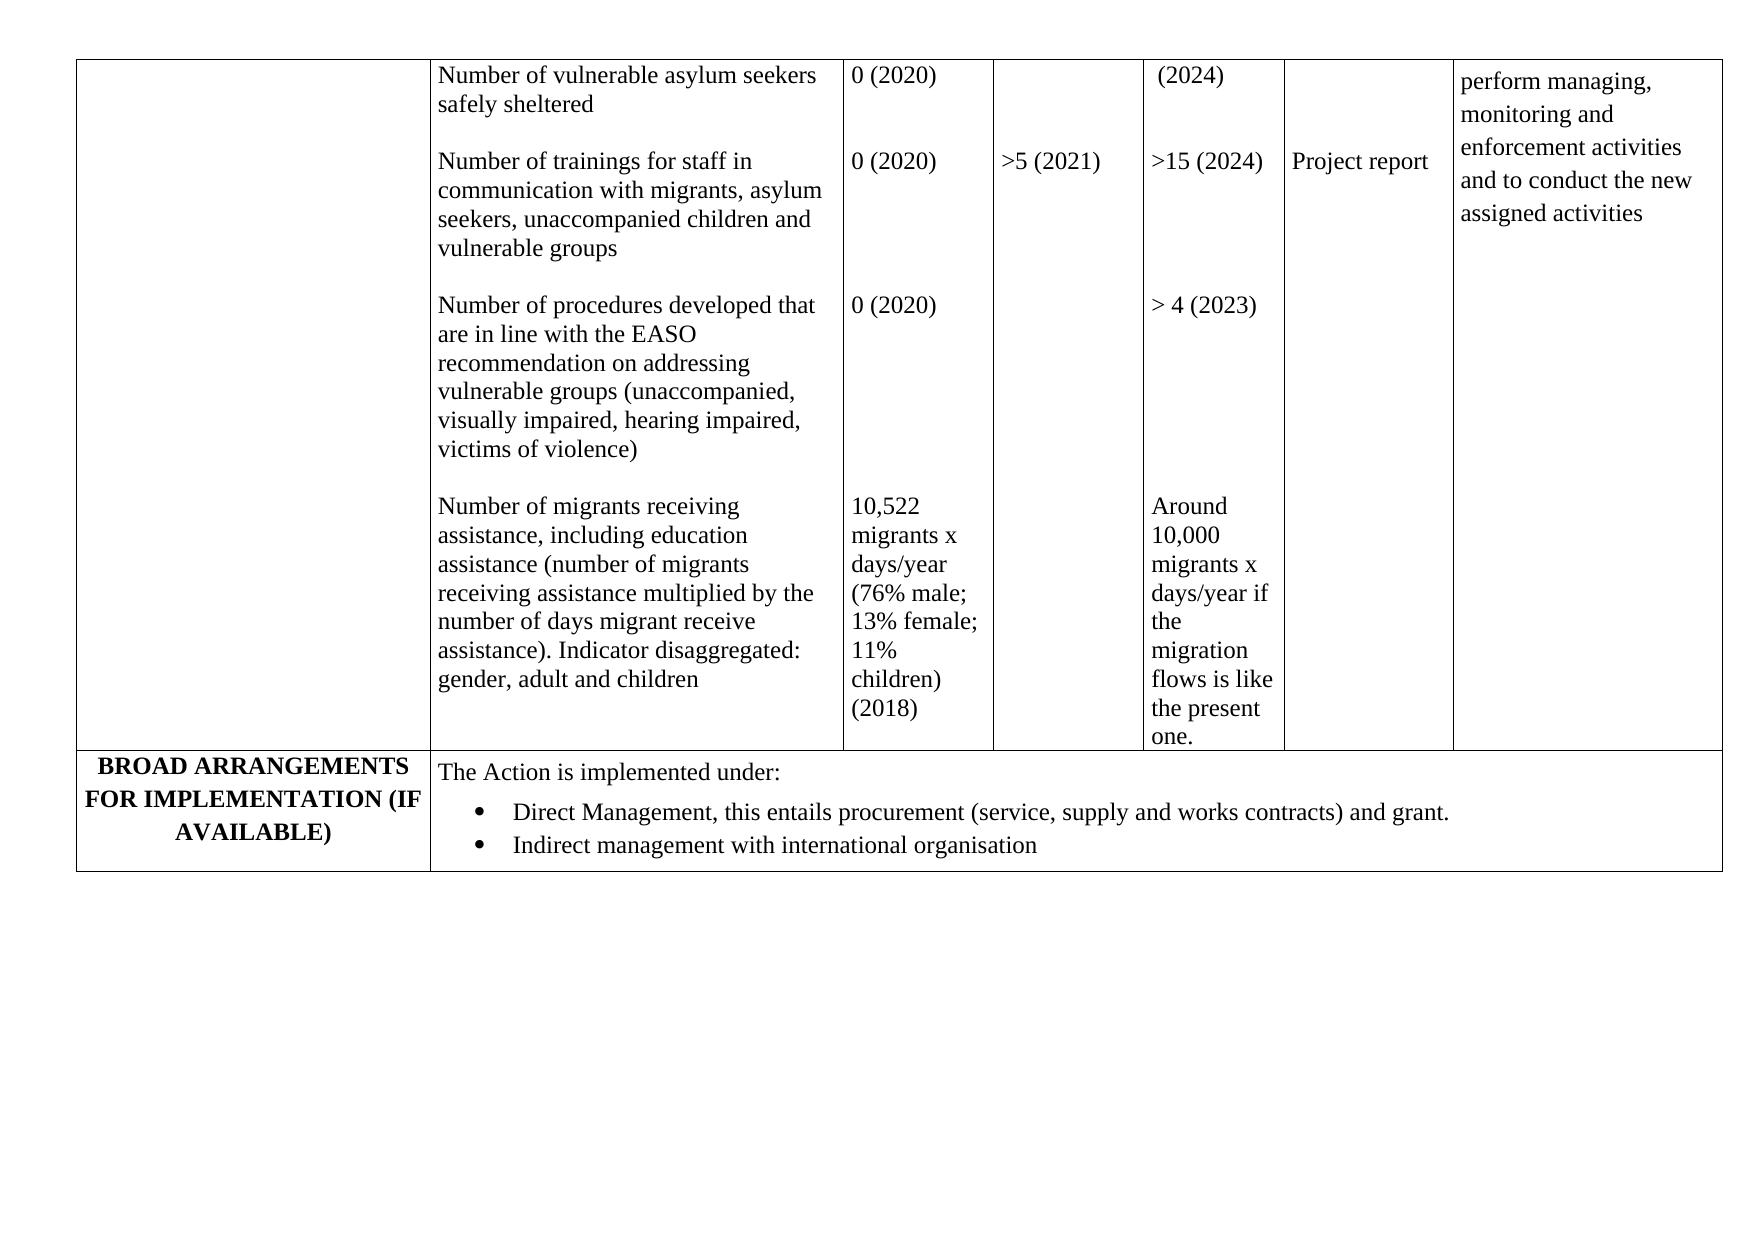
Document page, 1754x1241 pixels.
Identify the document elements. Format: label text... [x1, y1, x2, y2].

table_cell The Action is implemented under: Direct Management, this entails procurement (service, supply and works contracts) and grant. Indirect management with international organisation [431, 751, 1722, 871]
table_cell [77, 60, 430, 750]
table_cell BROAD ARRANGEMENTS FOR IMPLEMENTATION (IF AVAILABLE) [77, 751, 430, 871]
table_cell Progress report of the IIOO implementing the project Project report [1285, 60, 1453, 750]
table_cell >3 (2022) >2 (2022) >1 (2022) > 5 (2022) >5 (2021) [994, 60, 1143, 750]
